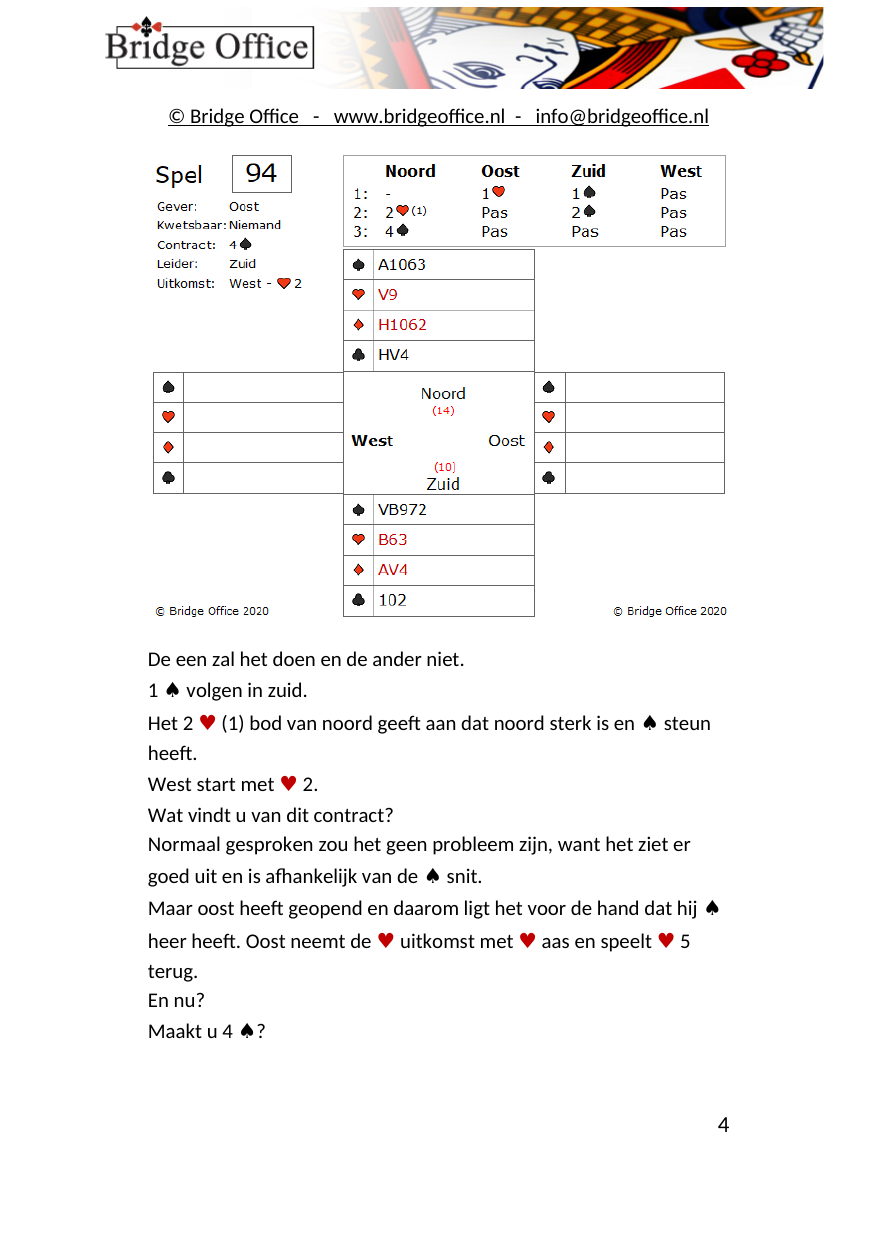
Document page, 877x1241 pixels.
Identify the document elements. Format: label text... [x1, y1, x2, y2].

text 1 ♠ volgen in zuid. [148, 675, 729, 704]
text En nu? [148, 987, 729, 1013]
text Maar oost heeft geopend en daarom ligt het voor de hand dat hij ♠ heer heeft. Oost neemt de ♥ uitkomst met ♥ aas en speelt ♥ 5 terug. [148, 893, 729, 983]
text West start met ♥ 2. [148, 769, 729, 798]
text Wat vindt u van dit contract? [148, 802, 729, 827]
text De een zal het doen en de ander niet. [148, 646, 729, 672]
picture [78, 7, 824, 89]
text Het 2 ♥ (1) bod van noord geeft aan dat noord sterk is en ♠ steun heeft. [148, 708, 729, 766]
text Maakt u 4 ♠? [148, 1016, 729, 1045]
text Normaal gesproken zou het geen probleem zijn, want het ziet er goed uit en is afhankelijk van de ♠ snit. [148, 831, 729, 889]
picture [147, 147, 730, 622]
